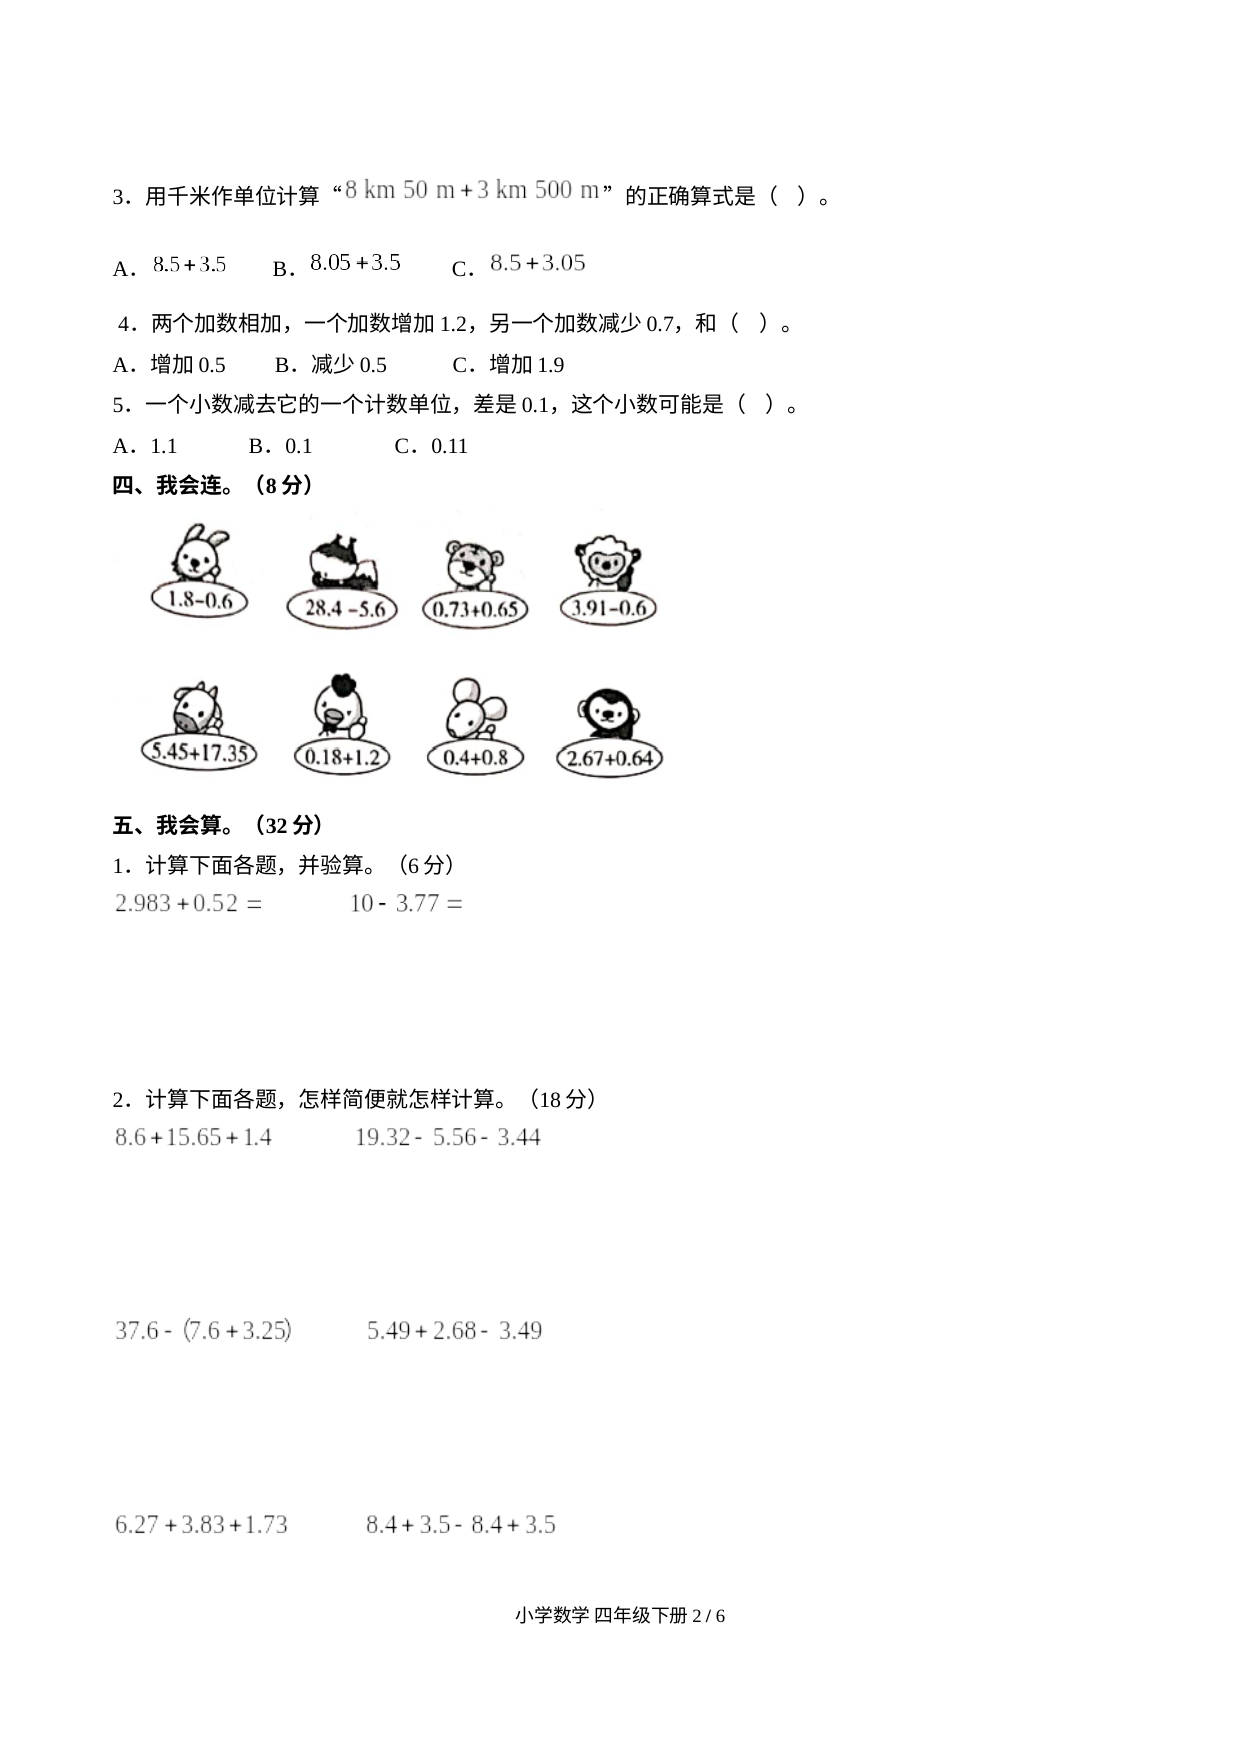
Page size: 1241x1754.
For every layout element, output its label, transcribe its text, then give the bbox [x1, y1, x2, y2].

text 3．用千米作单位计算“”的正确算式是（ ）。 [112, 160, 1128, 225]
text A．增加0.5 B．减少0.5 C．增加1.9 [112, 346, 1128, 379]
text 4．两个加数相加，一个加数增加1.2，另一个加数减少0.7，和（ ）。 [112, 306, 1128, 338]
text A．1.1 B．0.1 C．0.11 [112, 427, 1128, 460]
text 2．计算下面各题，怎样简便就怎样计算。（18分） [112, 1082, 1128, 1114]
picture [112, 508, 691, 781]
text 5．一个小数减去它的一个计数单位，差是0.1，这个小数可能是（ ）。 [112, 387, 1128, 419]
text A． B． C． [112, 233, 1128, 298]
text 1．计算下面各题，并验算。（6分） [112, 848, 1128, 880]
text 四、我会连。（8分） [112, 468, 1128, 500]
text 五、我会算。（32分） [112, 807, 1128, 840]
